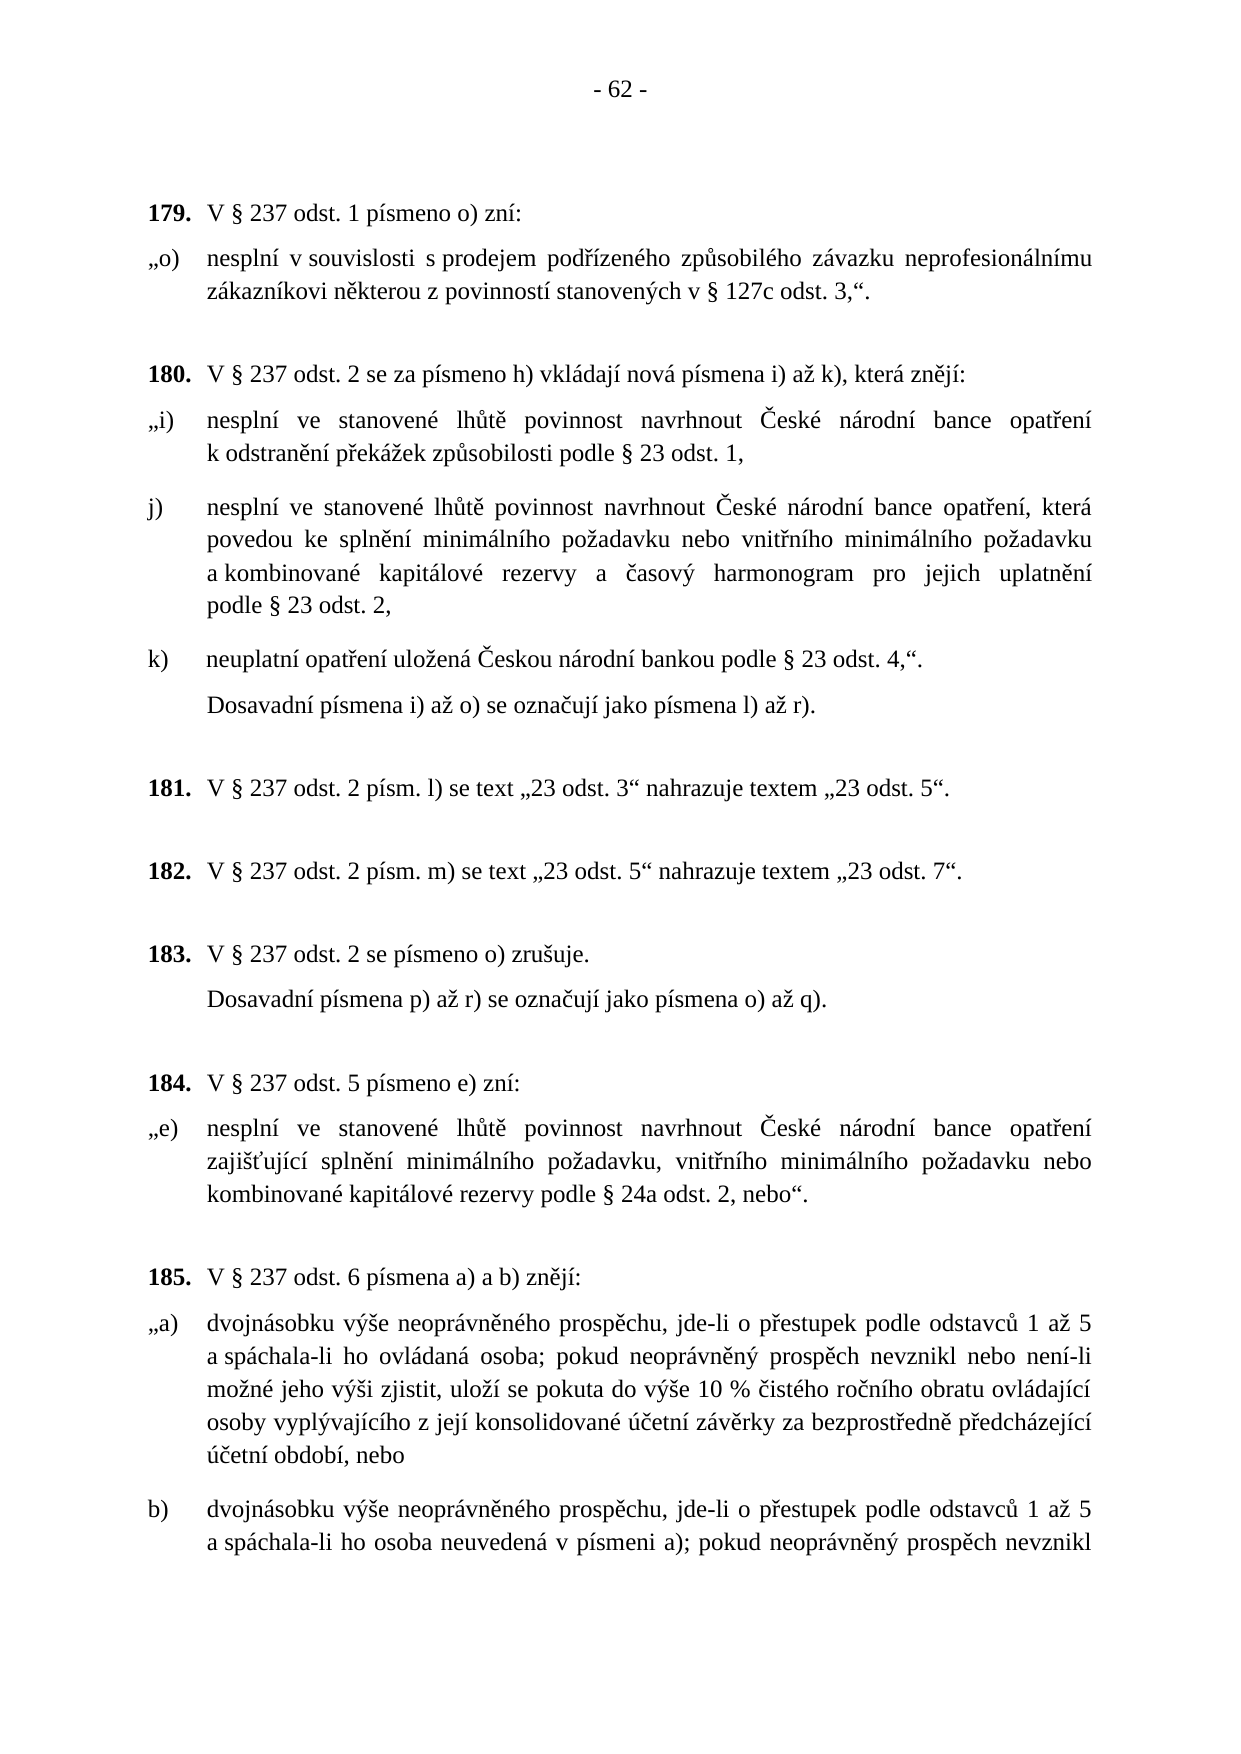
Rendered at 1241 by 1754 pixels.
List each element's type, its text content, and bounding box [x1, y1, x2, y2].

text k) neuplatní opatření uložená Českou národní bankou podle § 23 odst. 4,“. [148, 644, 1093, 673]
text V § 237 odst. 5 písmeno e) zní: [148, 1068, 1093, 1096]
text „a) dvojnásobku výše neoprávněného prospěchu, jde-li o přestupek podle odstavců 1 až 5 a spáchala-li ho ovládaná osoba; pokud neoprávněný prospěch nevznikl nebo není-li možné jeho výši zjistit, uloží se pokuta do výše 10 % čistého ročního obratu ovládající osoby vyplývajícího z její konsolidované účetní závěrky za bezprostředně předcházející účetní období, nebo [148, 1308, 1093, 1468]
text „o) nesplní v souvislosti s prodejem podřízeného způsobilého závazku neprofesionálnímu zákazníkovi některou z povinností stanovených v § 127c odst. 3,“. [148, 243, 1093, 305]
text „e) nesplní ve stanovené lhůtě povinnost navrhnout České národní bance opatření zajišťující splnění minimálního požadavku, vnitřního minimálního požadavku nebo kombinované kapitálové rezervy podle § 24a odst. 2, nebo“. [148, 1113, 1093, 1208]
text V § 237 odst. 6 písmena a) a b) znějí: [148, 1262, 1093, 1291]
text Dosavadní písmena p) až r) se označují jako písmena o) až q). [148, 984, 1093, 1013]
text V § 237 odst. 1 písmeno o) zní: [148, 198, 1093, 226]
text V § 237 odst. 2 se písmeno o) zrušuje. [148, 939, 1093, 968]
text V § 237 odst. 2 písm. m) se text „23 odst. 5“ nahrazuje textem „23 odst. 7“. [148, 856, 1093, 885]
text V § 237 odst. 2 se za písmeno h) vkládají nová písmena i) až k), která znějí: [148, 359, 1093, 388]
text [148, 1494, 1093, 1555]
text j) nesplní ve stanovené lhůtě povinnost navrhnout České národní bance opatření, která povedou ke splnění minimálního požadavku nebo vnitřního minimálního požadavku a kombinované kapitálové rezervy a časový harmonogram pro jejich uplatnění podle § 23 odst. 2, [148, 492, 1093, 619]
text V § 237 odst. 2 písm. l) se text „23 odst. 3“ nahrazuje textem „23 odst. 5“. [148, 773, 1093, 802]
text Dosavadní písmena i) až o) se označují jako písmena l) až r). [148, 690, 1093, 719]
text „i) nesplní ve stanovené lhůtě povinnost navrhnout České národní bance opatření k odstranění překážek způsobilosti podle § 23 odst. 1, [148, 405, 1093, 466]
